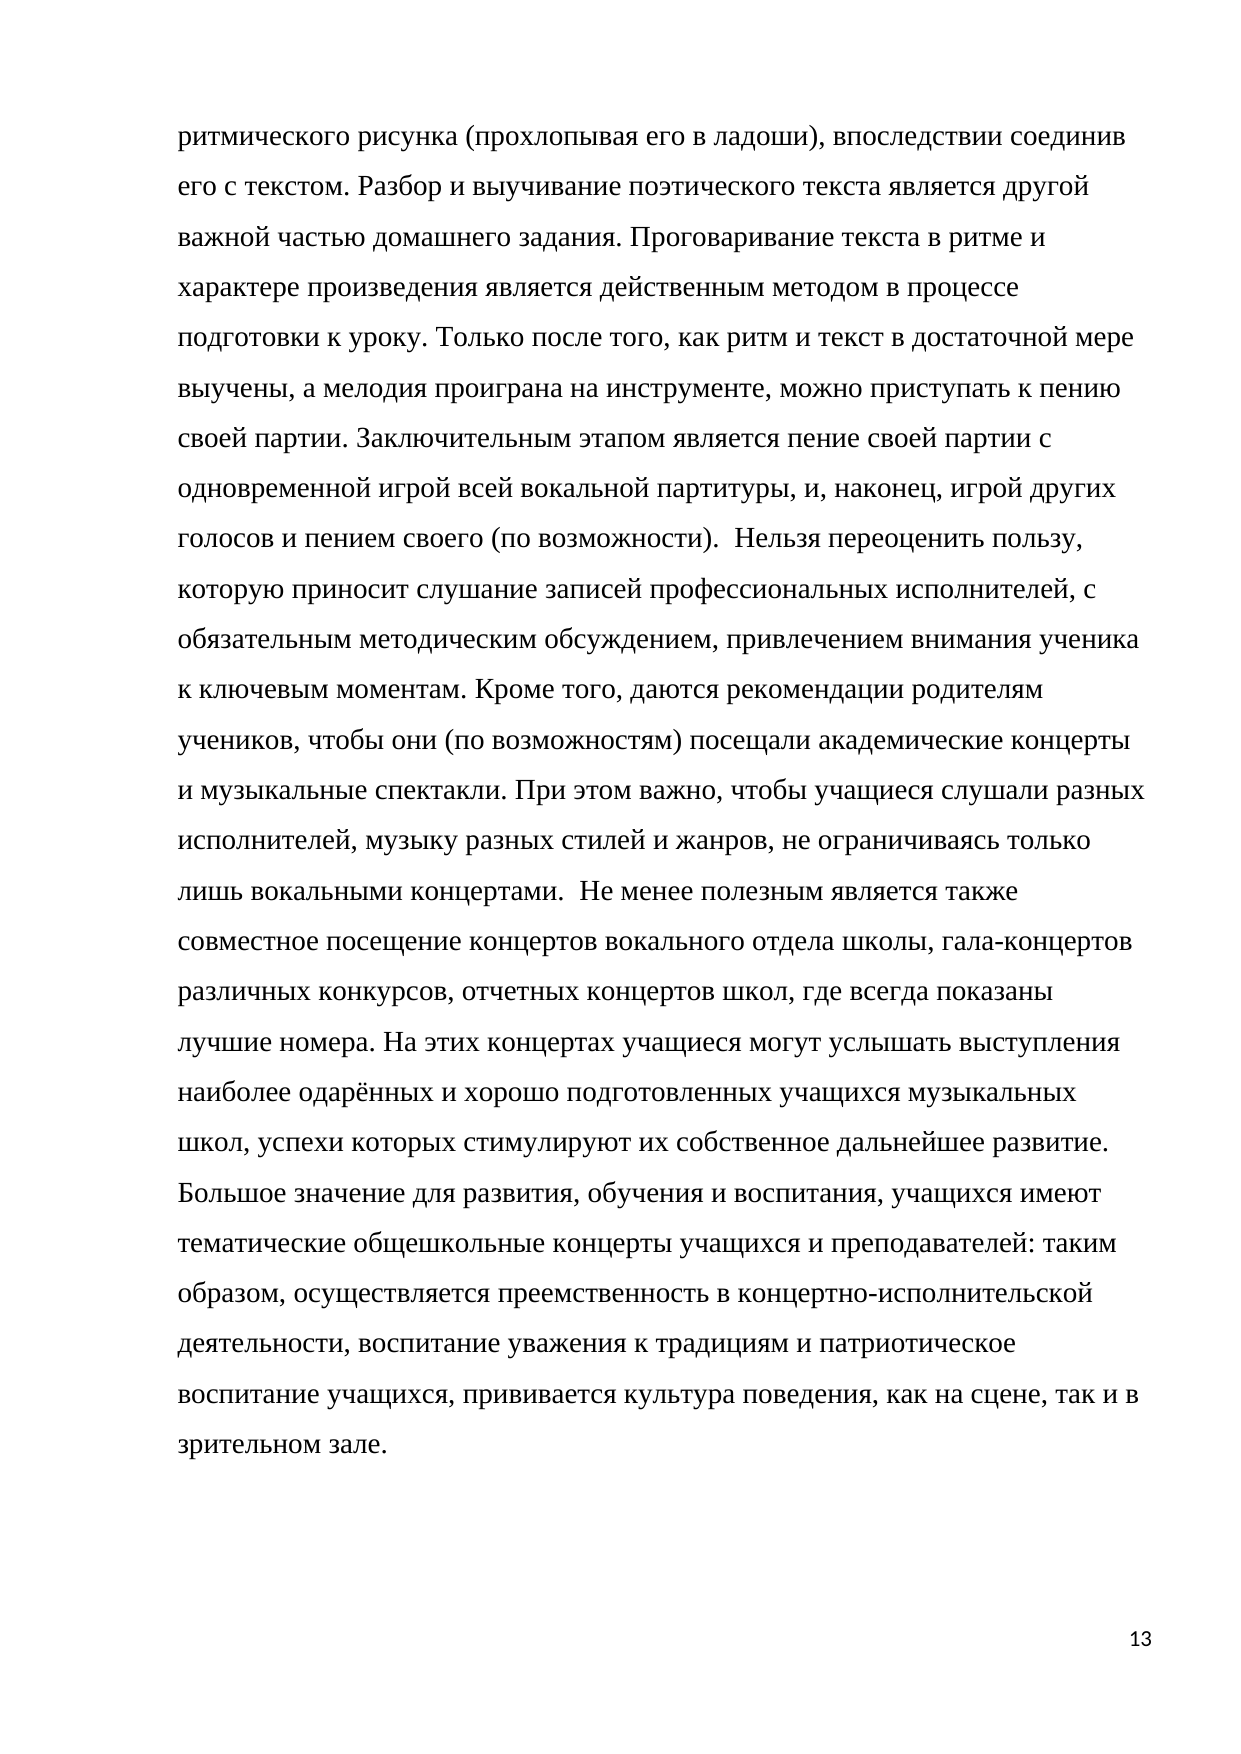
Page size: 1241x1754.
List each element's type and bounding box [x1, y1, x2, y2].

text [177, 118, 1152, 1460]
